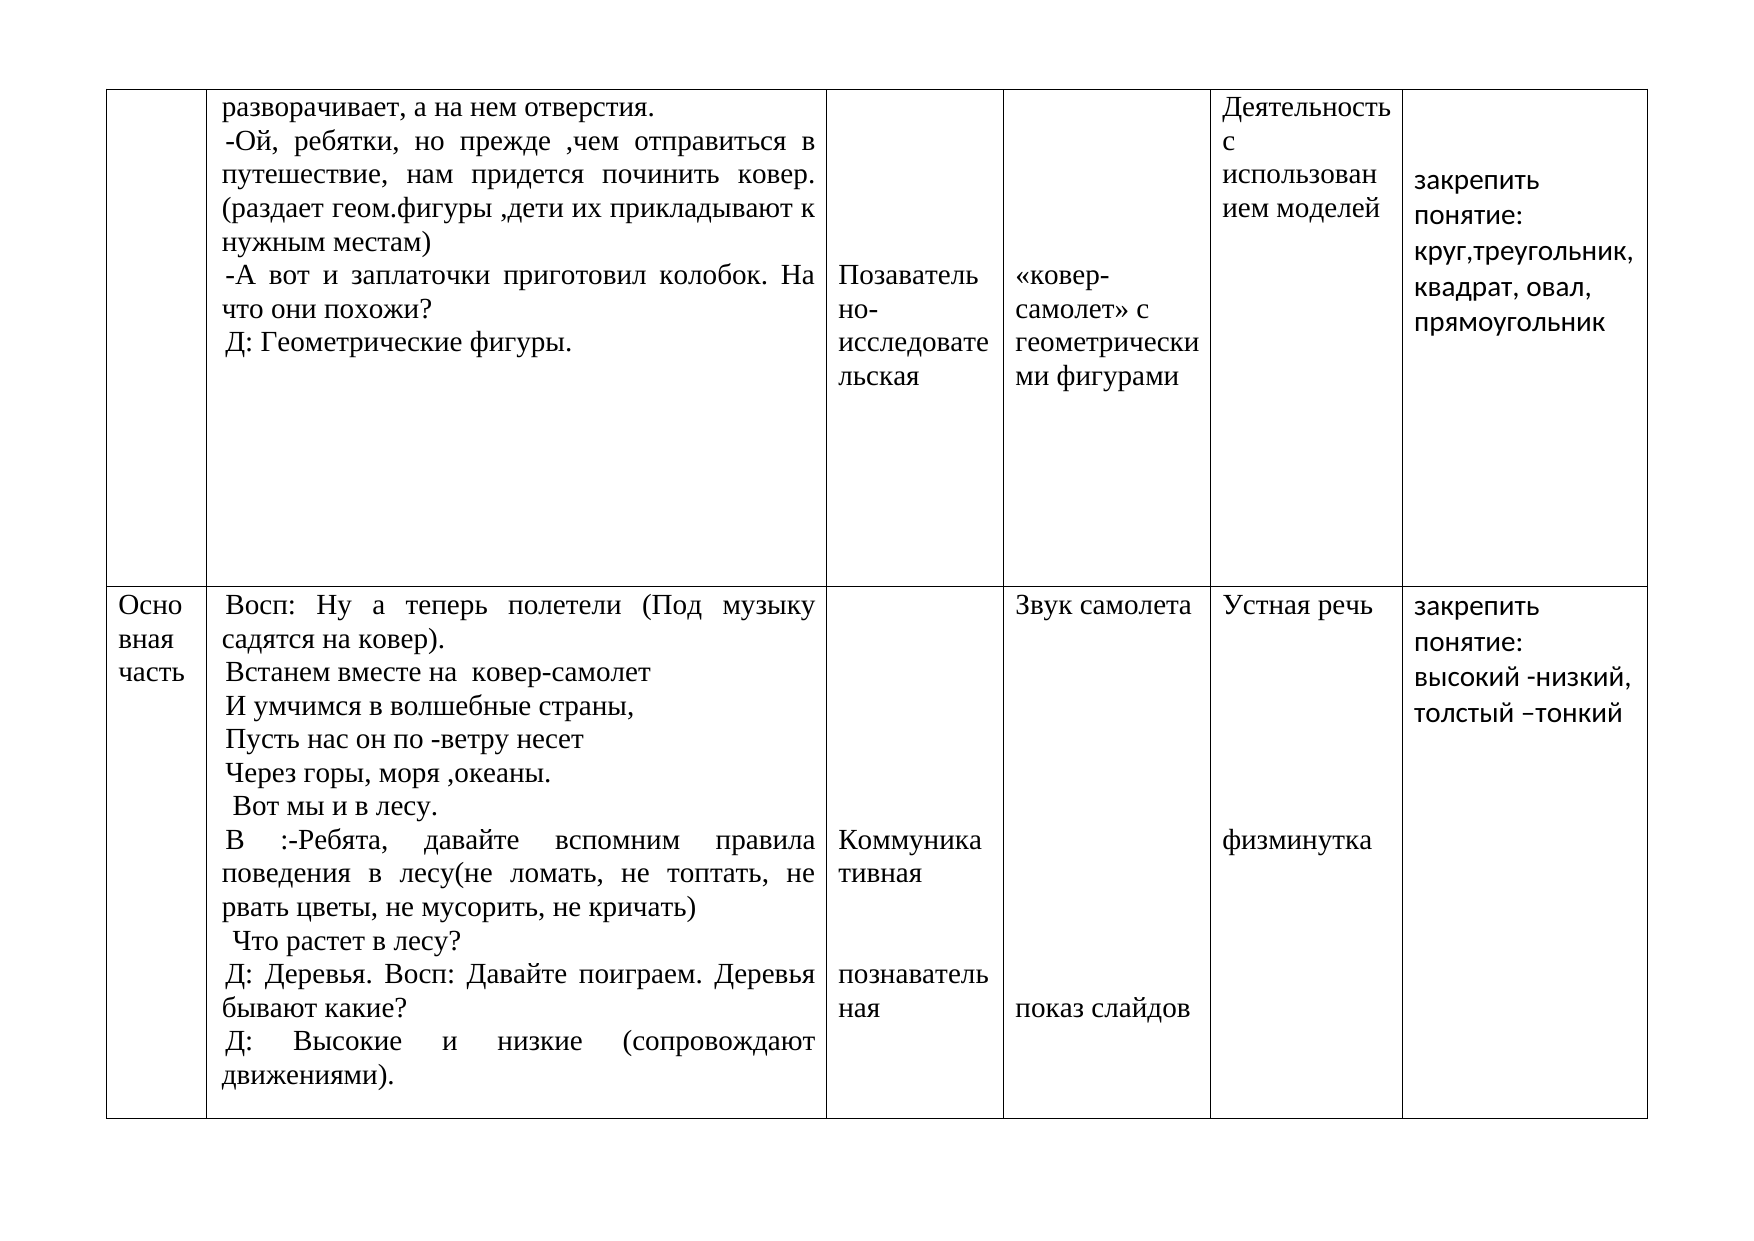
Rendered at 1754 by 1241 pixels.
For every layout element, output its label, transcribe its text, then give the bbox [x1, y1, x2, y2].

table_cell [107, 90, 206, 586]
table_cell Основная часть [107, 587, 206, 1117]
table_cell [827, 90, 1003, 586]
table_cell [1403, 90, 1647, 586]
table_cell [1211, 587, 1402, 1117]
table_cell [1004, 90, 1210, 586]
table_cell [1211, 90, 1402, 586]
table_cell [1004, 587, 1210, 1117]
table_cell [1403, 587, 1647, 1117]
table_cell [827, 587, 1003, 1117]
